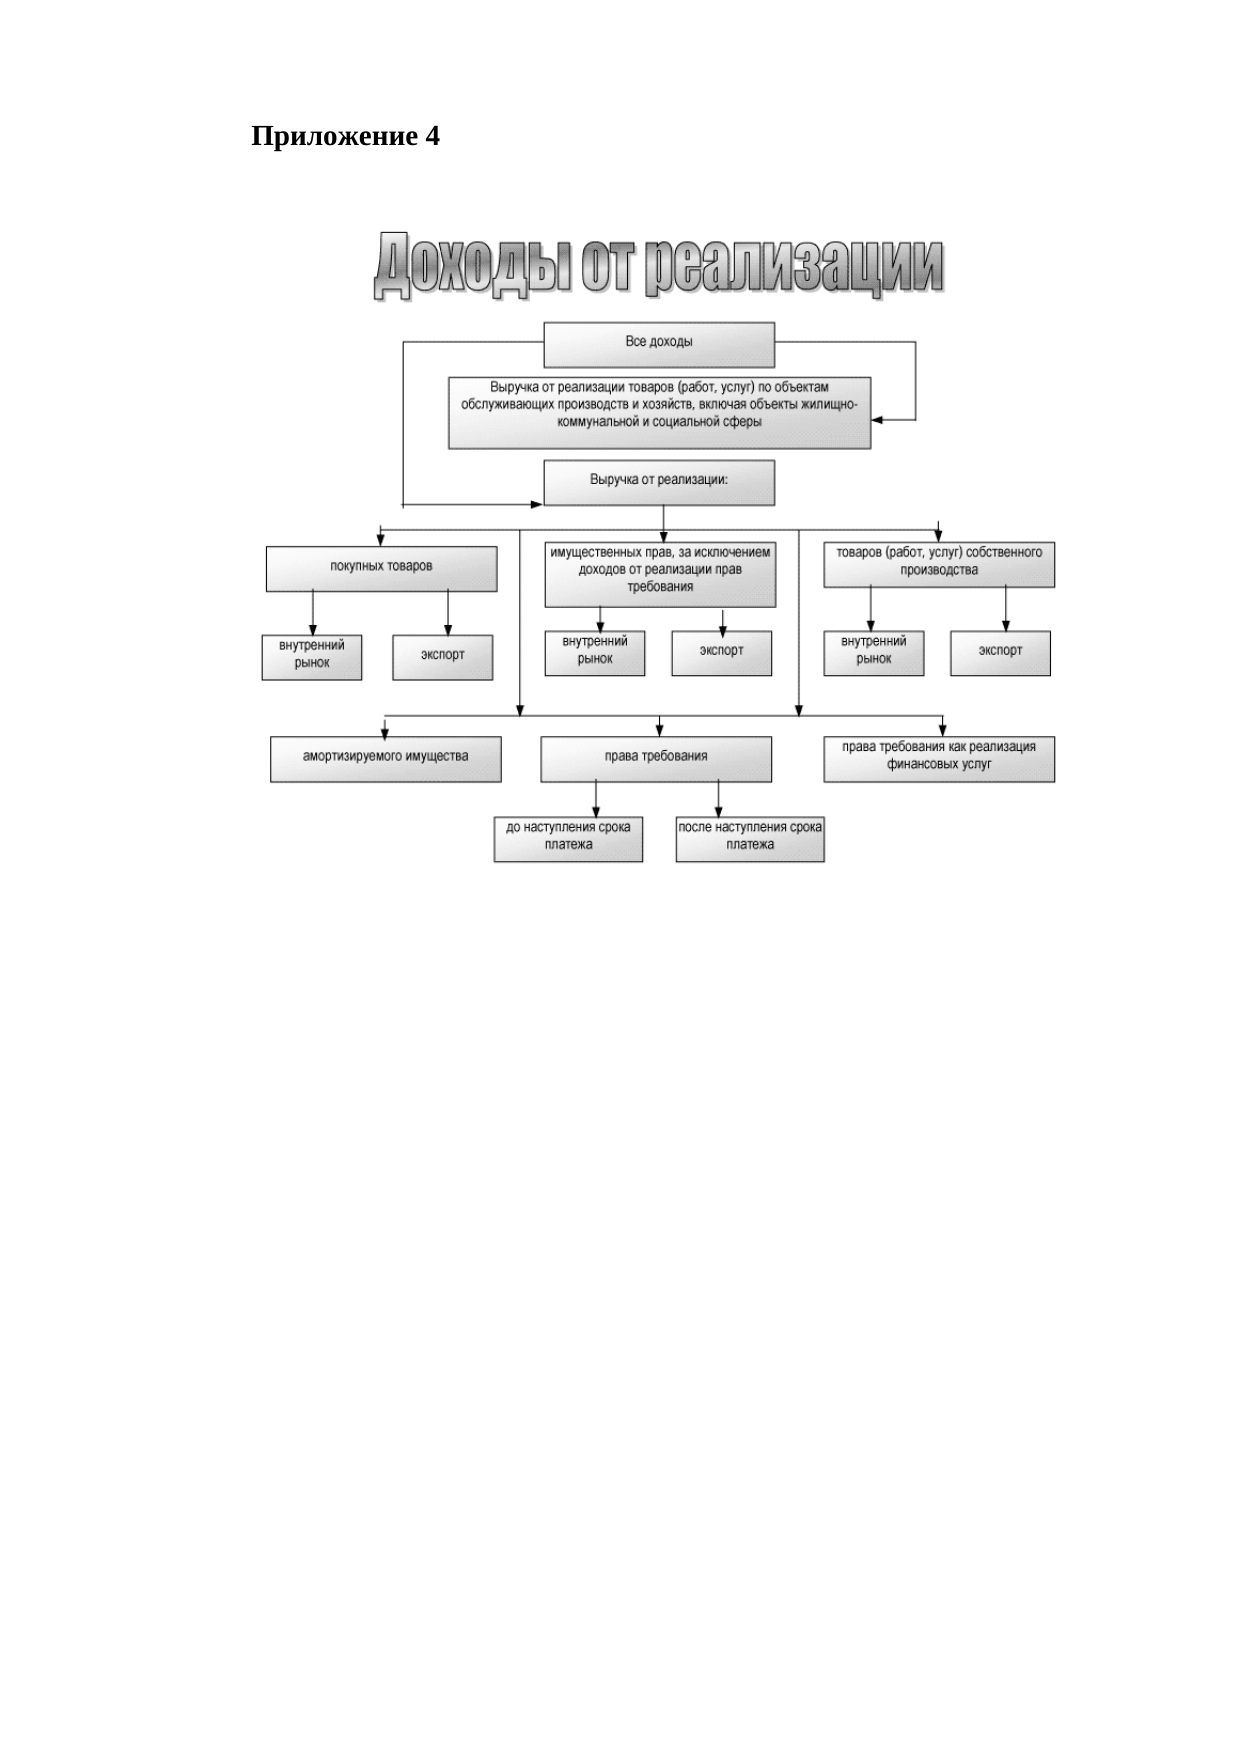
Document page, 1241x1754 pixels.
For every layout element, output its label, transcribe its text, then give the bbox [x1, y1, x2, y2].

text Приложение 4 [177, 118, 1152, 152]
picture [251, 218, 1066, 875]
